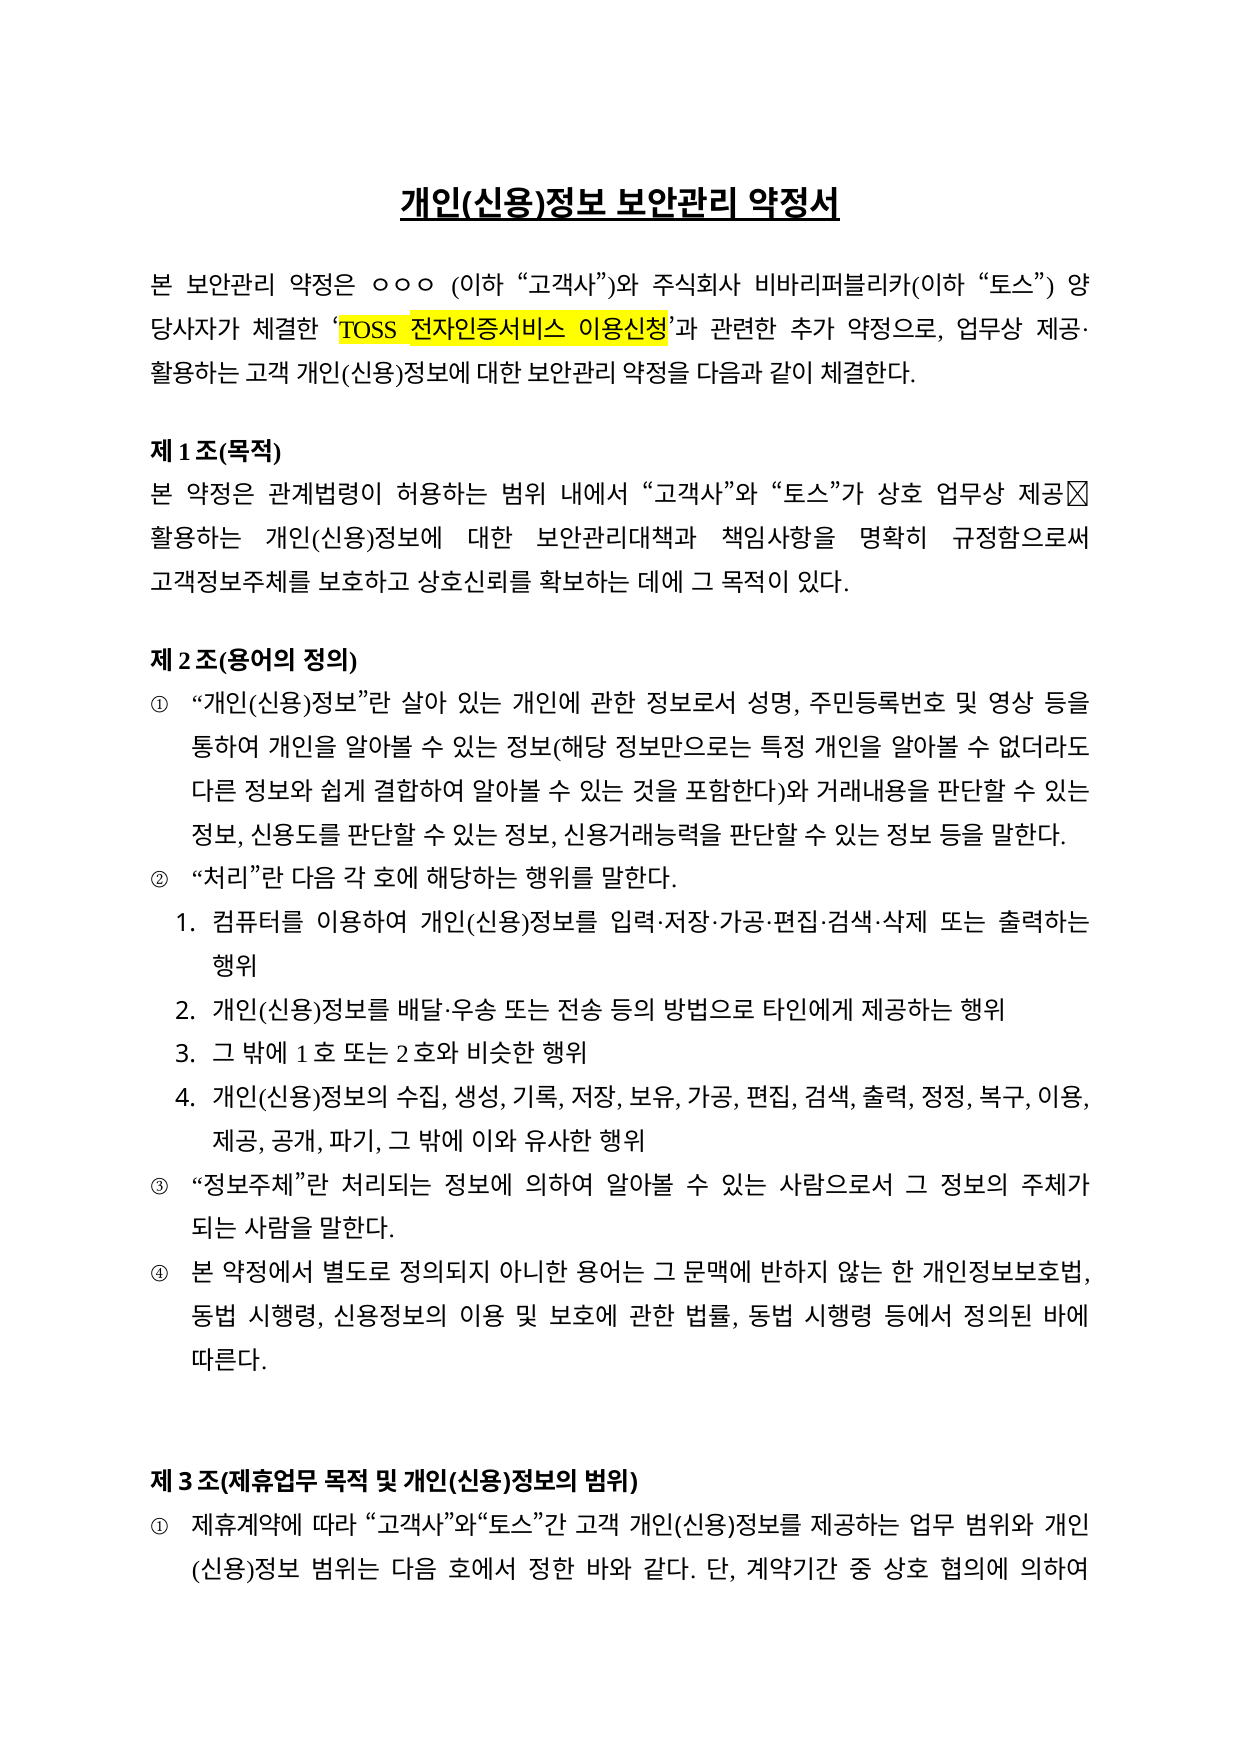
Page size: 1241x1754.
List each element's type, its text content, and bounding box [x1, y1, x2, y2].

list 본 약정에서 별도로 정의되지 아니한 용어는 그 문맥에 반하지 않는 한 개인정보보호법, 동법 시행령, 신용정보의 이용 및 보호에 관한 법률, 동법 시행령 등에서 정의된 바에 따른다. [150, 1247, 1090, 1378]
text 개인(신용)정보 보안관리 약정서 [150, 177, 1090, 226]
list 컴퓨터를 이용하여 개인(신용)정보를 입력·저장·가공·편집·검색·삭제 또는 출력하는 행위 [175, 897, 1090, 984]
text 본 보안관리 약정은 ㅇㅇㅇ (이하 “고객사”)와 주식회사 비바리퍼블리카(이하 “토스”) 양 당사자가 체결한 ‘TOSS 전자인증서비스 이용신청’과 관련한 추가 약정으로, 업무상 제공·활용하는 고객 개인(신용)정보에 대한 보안관리 약정을 다음과 같이 체결한다. [150, 260, 1090, 391]
list 개인(신용)정보를 배달·우송 또는 전송 등의 방법으로 타인에게 제공하는 행위 [175, 984, 1090, 1028]
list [150, 1499, 1090, 1587]
list 그 밖에 1호 또는 2호와 비슷한 행위 [175, 1028, 1090, 1072]
text 제3조(제휴업무 목적 및 개인(신용)정보의 범위) [150, 1456, 1090, 1499]
text 제1조(목적) [150, 425, 1090, 469]
list “개인(신용)정보”란 살아 있는 개인에 관한 정보로서 성명, 주민등록번호 및 영상 등을 통하여 개인을 알아볼 수 있는 정보(해당 정보만으로는 특정 개인을 알아볼 수 없더라도 다른 정보와 쉽게 결합하여 알아볼 수 있는 것을 포함한다)와 거래내용을 판단할 수 있는 정보, 신용도를 판단할 수 있는 정보, 신용거래능력을 판단할 수 있는 정보 등을 말한다. [150, 678, 1090, 853]
text 본 약정은 관계법령이 허용하는 범위 내에서 “고객사”와 “토스”가 상호 업무상 제공활용하는 개인(신용)정보에 대한 보안관리대책과 책임사항을 명확히 규정함으로써 고객정보주체를 보호하고 상호신뢰를 확보하는 데에 그 목적이 있다. [150, 469, 1090, 600]
list “처리”란 다음 각 호에 해당하는 행위를 말한다. [150, 853, 1090, 897]
text 제2조(용어의 정의) [150, 634, 1090, 678]
list 개인(신용)정보의 수집, 생성, 기록, 저장, 보유, 가공, 편집, 검색, 출력, 정정, 복구, 이용, 제공, 공개, 파기, 그 밖에 이와 유사한 행위 [175, 1072, 1090, 1159]
list “정보주체”란 처리되는 정보에 의하여 알아볼 수 있는 사람으로서 그 정보의 주체가 되는 사람을 말한다. [150, 1159, 1090, 1247]
